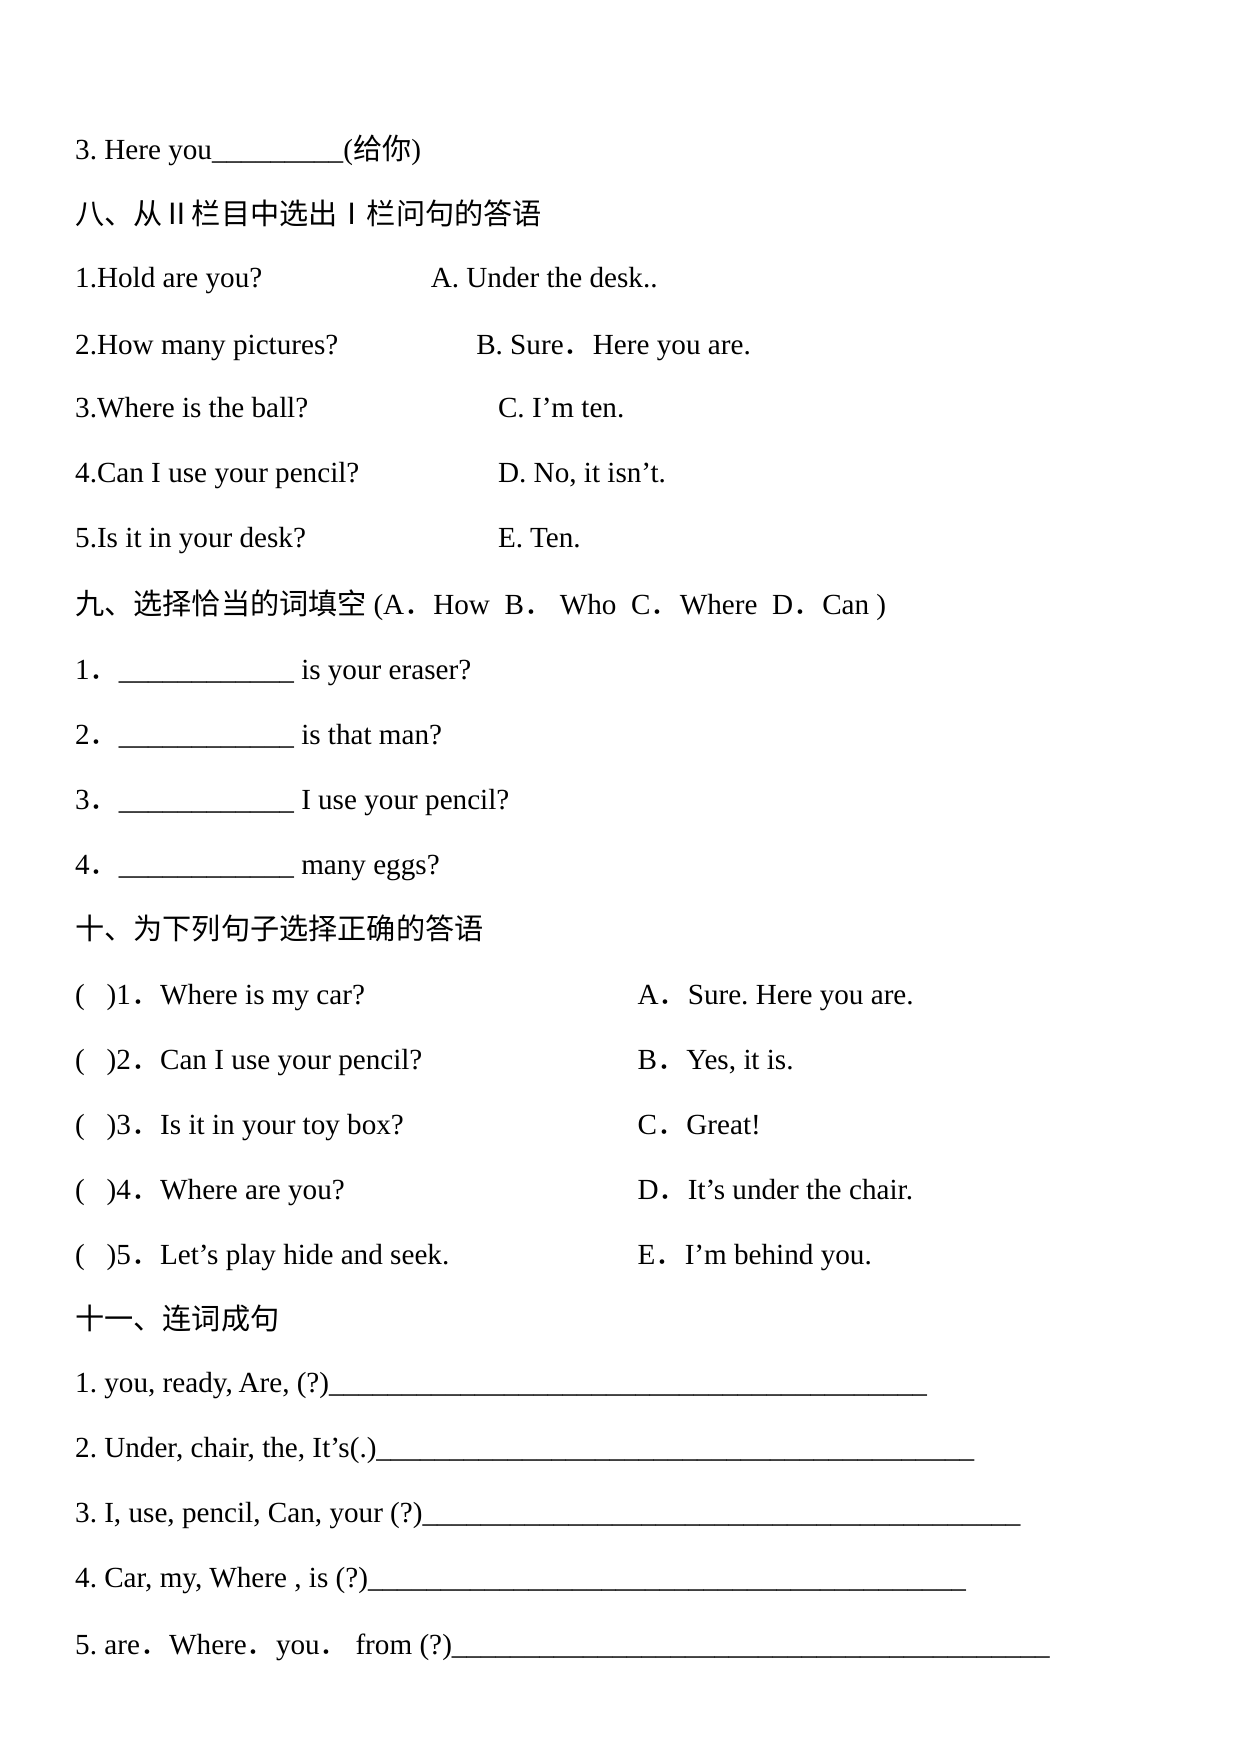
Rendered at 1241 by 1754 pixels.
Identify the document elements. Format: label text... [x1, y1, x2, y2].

text 1．____________ is your eraser? [75, 634, 1165, 699]
text ( )1．Where is my car? A．Sure. Here you are. [75, 959, 1165, 1024]
text 十、为下列句子选择正确的答语 [75, 894, 1165, 959]
text 5.Is it in your desk? E. Ten. [75, 504, 1165, 569]
text ( )5．Let’s play hide and seek. E．I’m behind you. [75, 1219, 1165, 1284]
text 4．____________ many eggs? [75, 829, 1165, 894]
text 九、选择恰当的词填空 (A．How B． Who C．Where D．Can ) [75, 569, 1165, 634]
text 3. Here you_________(给你) [75, 114, 1165, 179]
text ( )4．Where are you? D．It’s under the chair. [75, 1154, 1165, 1219]
text 2.How many pictures? B. Sure．Here you are. [75, 309, 1165, 374]
text 十一、连词成句 [75, 1284, 1165, 1349]
text ( )2．Can I use your pencil? B．Yes, it is. [75, 1024, 1165, 1089]
text 5. are．Where．you． from (?)_________________________________________ [75, 1609, 1165, 1674]
text 4. Car, my, Where , is (?)_________________________________________ [75, 1544, 1165, 1609]
text 3.Where is the ball? C. I’m ten. [75, 374, 1165, 439]
text 1. you, ready, Are, (?)_________________________________________ [75, 1349, 1165, 1414]
text ( )3．Is it in your toy box? C．Great! [75, 1089, 1165, 1154]
text 3．____________ I use your pencil? [75, 764, 1165, 829]
text 八、从Ⅱ栏目中选出Ⅰ栏问句的答语 [75, 179, 1165, 244]
text 1.Hold are you? A. Under the desk.. [75, 244, 1165, 309]
text 3. I, use, pencil, Can, your (?)_________________________________________ [75, 1479, 1165, 1544]
text 2．____________ is that man? [75, 699, 1165, 764]
text 2. Under, chair, the, It’s(.)_________________________________________ [75, 1414, 1165, 1479]
text 4.Can I use your pencil? D. No, it isn’t. [75, 439, 1165, 504]
